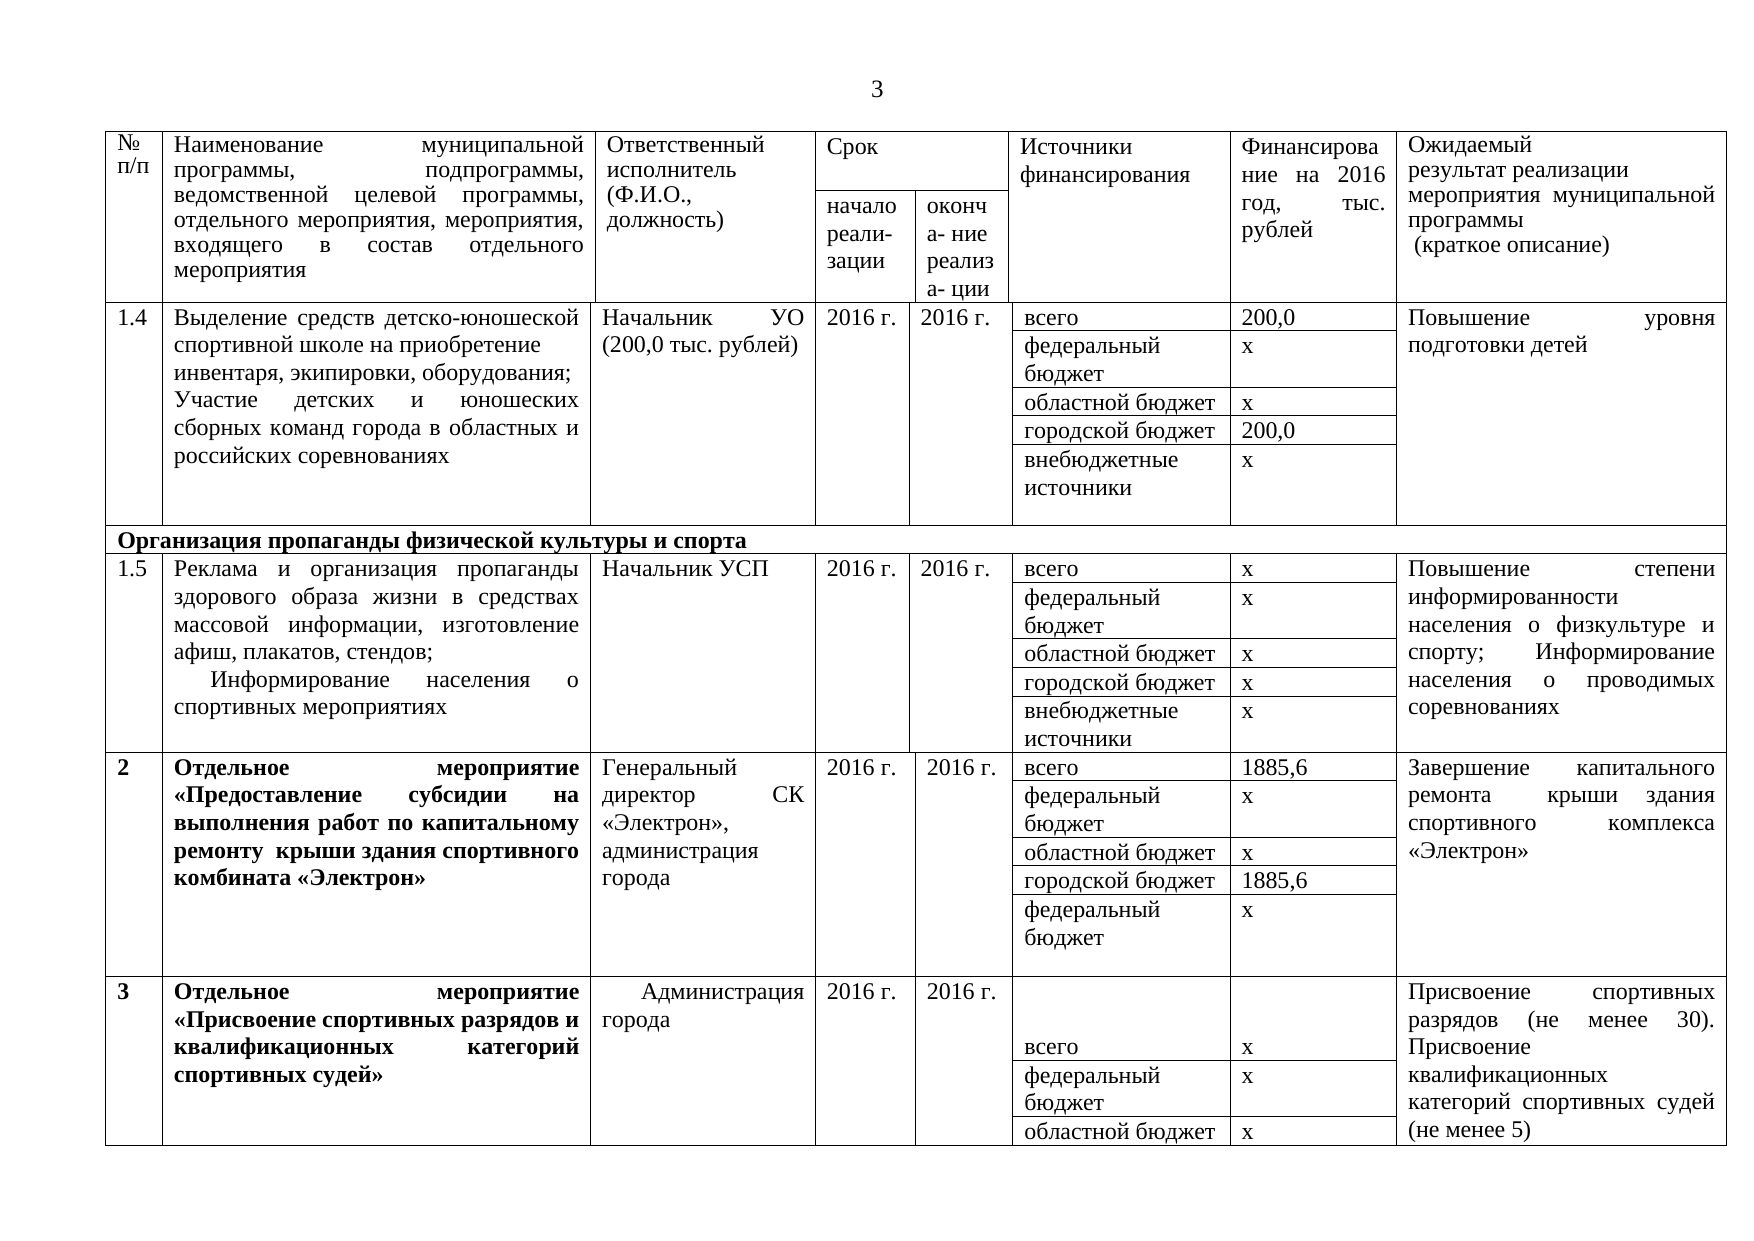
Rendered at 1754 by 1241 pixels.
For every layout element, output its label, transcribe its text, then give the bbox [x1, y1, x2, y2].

table_cell федеральный бюджет [1013, 1061, 1230, 1116]
table_cell Отдельное мероприятие «Предоставление субсидии на выполнения работ по капитальному ремонту крыши здания спортивного комбината «Электрон» [163, 753, 590, 976]
table_cell федеральный бюджет [1013, 781, 1230, 837]
table_cell оконча- ние реализа- ции [916, 191, 1008, 302]
table_cell федеральный бюджет [1013, 583, 1230, 638]
table_cell всего [1013, 977, 1230, 1060]
table_header Ответственный исполнитель (Ф.И.О., должность) [596, 132, 815, 302]
table_cell внебюджетные источники [1013, 697, 1230, 752]
table_cell x [1231, 1061, 1396, 1116]
table_header Наименование муниципальной программы, подпрограммы, ведомственной целевой программы, отдельного мероприятия, мероприятия, входящего в состав отдельного мероприятия [163, 132, 595, 302]
table_cell x [1231, 1117, 1396, 1145]
table_cell 2016 г. [916, 753, 1012, 976]
table_cell Выделение средств детско-юношеской спортивной школе на приобретение инвентаря, экипировки, оборудования; Участие детских и юношеских сборных команд города в областных и российских соревнованиях [163, 303, 590, 525]
table_cell 2016 г. [910, 303, 1012, 525]
table_cell Повышение степени информированности населения о физкультуре и спорту; Информирование населения о проводимых соревнованиях [1397, 554, 1726, 752]
table_cell x [1231, 781, 1396, 837]
table_cell федеральный бюджет [1013, 331, 1230, 387]
table_cell 2016 г. [816, 303, 909, 525]
table_cell Начальник УО (200,0 тыс. рублей) [591, 303, 815, 525]
table_cell 1.5 [106, 554, 162, 752]
table_cell Повышение уровня подготовки детей [1397, 303, 1726, 525]
table_cell начало реали- зации [816, 191, 915, 302]
table_cell 200,0 [1231, 303, 1396, 330]
table_cell городской бюджет [1013, 416, 1230, 444]
table_header Финансирование на 2016 год, тыс. рублей [1231, 132, 1396, 302]
table_cell Присвоение спортивных разрядов (не менее 30). Присвоение квалификационных категорий спортивных судей (не менее 5) [1397, 977, 1726, 1145]
table_cell x [1231, 388, 1396, 415]
table_cell 2016 г. [816, 554, 909, 752]
table_cell областной бюджет [1013, 388, 1230, 415]
table_cell x [1231, 977, 1396, 1060]
table_cell Начальник УСП [591, 554, 815, 752]
table_cell областной бюджет [1013, 838, 1230, 865]
table_cell x [1231, 668, 1396, 696]
table_cell 2016 г. [910, 554, 1012, 752]
table_cell областной бюджет [1013, 639, 1230, 667]
table_header Ожидаемый результат реализации мероприятия муниципальной программы (краткое описание) [1397, 132, 1726, 302]
table_cell федеральный бюджет [1013, 895, 1230, 976]
table_cell x [1231, 838, 1396, 865]
table_cell 2016 г. [816, 977, 915, 1145]
table_cell Реклама и организация пропаганды здорового образа жизни в средствах массовой информации, изготовление афиш, плакатов, стендов; Информирование населения о спортивных мероприятиях [163, 554, 590, 752]
table_header Источники финансирования [1009, 132, 1230, 302]
table_cell Генеральный директор СК «Электрон», администрация города [591, 753, 815, 976]
table_cell всего [1013, 303, 1230, 330]
table_cell 1.4 [106, 303, 162, 525]
table_cell городской бюджет [1013, 866, 1230, 894]
table_cell 200,0 [1231, 416, 1396, 444]
table_header № п/п [106, 132, 162, 302]
table_cell x [1231, 697, 1396, 752]
table_cell городской бюджет [1013, 668, 1230, 696]
table_cell 1885,6 [1231, 866, 1396, 894]
table_cell областной бюджет [1013, 1117, 1230, 1145]
table_cell 2 [106, 753, 162, 976]
table_cell Отдельное мероприятие «Присвоение спортивных разрядов и квалификационных категорий спортивных судей» [163, 977, 590, 1145]
table_cell 1885,6 [1231, 753, 1396, 780]
table_cell Организация пропаганды физической культуры и спорта [106, 526, 1726, 553]
table_cell x [1231, 554, 1396, 582]
table_cell x [1231, 445, 1396, 525]
table_cell x [1231, 583, 1396, 638]
table_cell 2016 г. [816, 753, 915, 976]
table_cell Завершение капитального ремонта крыши здания спортивного комплекса «Электрон» [1397, 753, 1726, 976]
table_cell 2016 г. [916, 977, 1012, 1145]
table_cell x [1231, 331, 1396, 387]
table_cell всего [1013, 753, 1230, 780]
table_cell x [1231, 895, 1396, 976]
table_cell x [1231, 639, 1396, 667]
table_header Срок [816, 132, 1008, 190]
table_cell Администрация города [591, 977, 815, 1145]
table_cell 3 [106, 977, 162, 1145]
table_cell всего [1013, 554, 1230, 582]
table_cell внебюджетные источники [1013, 445, 1230, 525]
